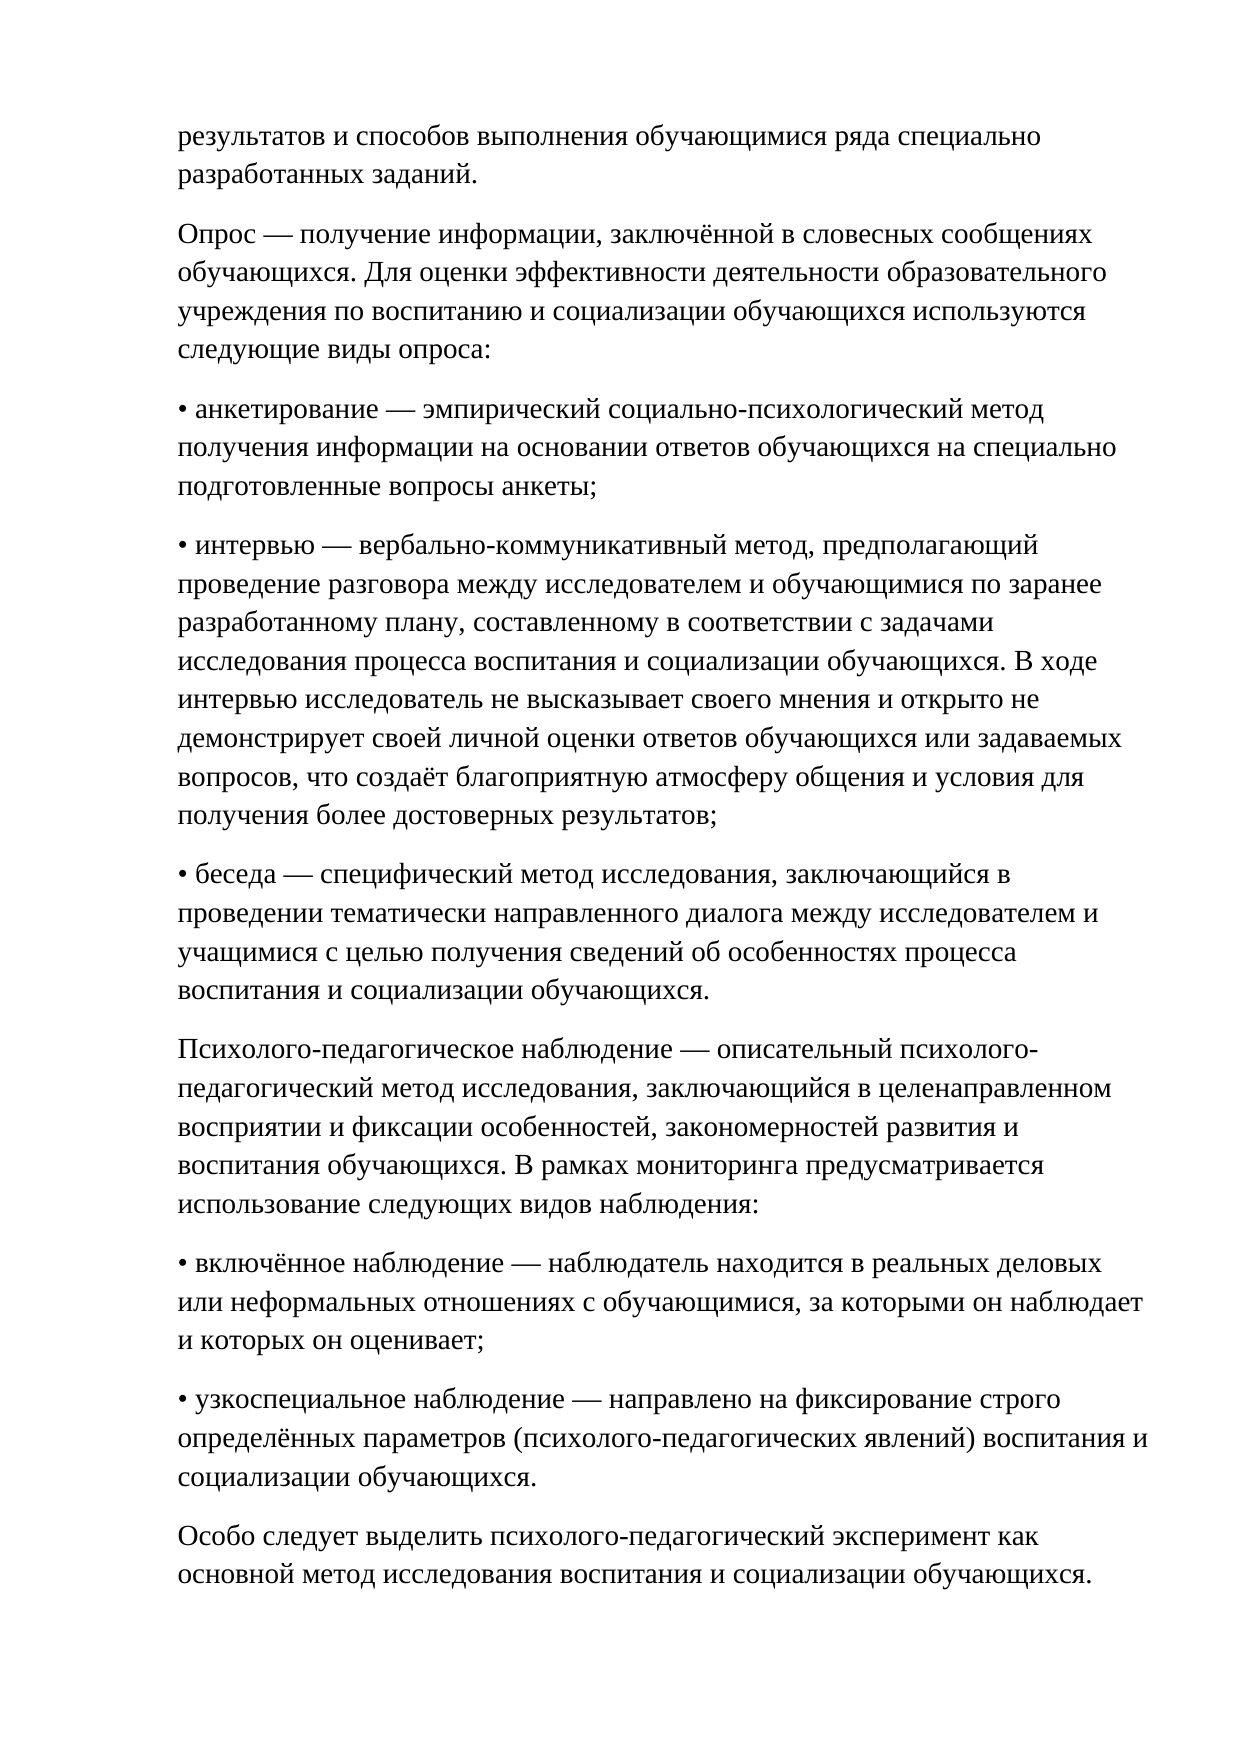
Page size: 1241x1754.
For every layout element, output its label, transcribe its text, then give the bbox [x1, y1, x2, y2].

text Опрос — получение информации, заключённой в словесных сообщениях обучающихся. Для оценки эффективности деятельности образовательного учреждения по воспитанию и социализации обучающихся используются следующие виды опроса: [177, 216, 1152, 365]
text • узкоспециальное наблюдение — направлено на фиксирование строго определённых параметров (психолого-педагогических явлений) воспитания и социализации обучающихся. [177, 1382, 1152, 1492]
text Особо следует выделить психолого-педагогический эксперимент как основной метод исследования воспитания и социализации обучающихся. [177, 1518, 1152, 1590]
text • интервью — вербально-коммуникативный метод, предполагающий проведение разговора между исследователем и обучающимися по заранее разработанному плану, составленному в соответствии с задачами исследования процесса воспитания и социализации обучающихся. В ходе интервью исследователь не высказывает своего мнения и открыто не демонстрирует своей личной оценки ответов обучающихся или задаваемых вопросов, что создаёт благоприятную атмосферу общения и условия для получения более достоверных результатов; [177, 527, 1152, 831]
text Психолого-педагогическое наблюдение — описательный психолого-педагогический метод исследования, заключающийся в целенаправленном восприятии и фиксации особенностей, закономерностей развития и воспитания обучающихся. В рамках мониторинга предусматривается использование следующих видов наблюдения: [177, 1032, 1152, 1219]
text • анкетирование — эмпирический социально-психологический метод получения информации на основании ответов обучающихся на специально подготовленные вопросы анкеты; [177, 391, 1152, 502]
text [177, 118, 1152, 190]
text • включённое наблюдение — наблюдатель находится в реальных деловых или неформальных отношениях с обучающимися, за которыми он наблюдает и которых он оценивает; [177, 1245, 1152, 1356]
text • беседа — специфический метод исследования, заключающийся в проведении тематически направленного диалога между исследователем и учащимися с целью получения сведений об особенностях процесса воспитания и социализации обучающихся. [177, 857, 1152, 1006]
